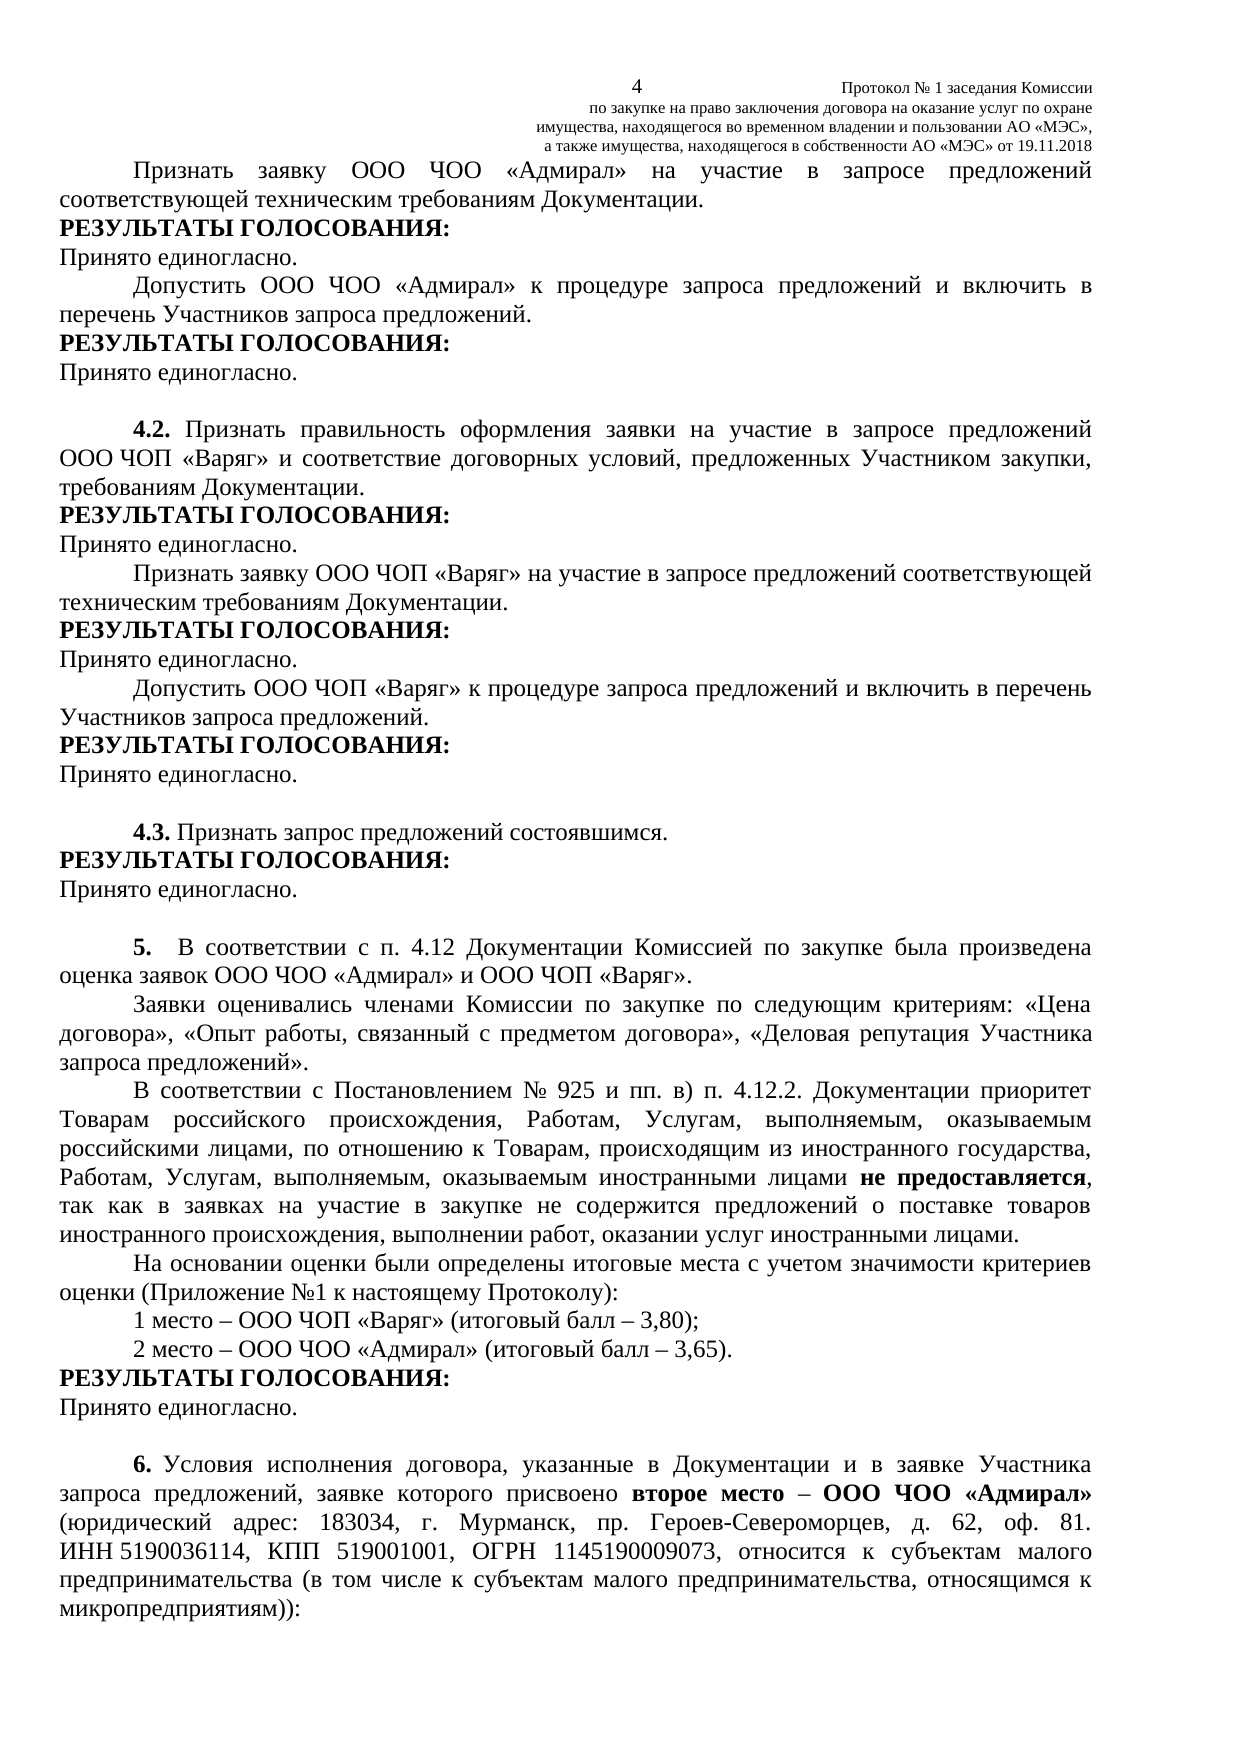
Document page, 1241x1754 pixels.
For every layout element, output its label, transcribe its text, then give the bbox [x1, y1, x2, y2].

text Допустить ООО ЧОП «Варяг» к процедуре запроса предложений и включить в перечень Участников запроса предложений. [59, 673, 1092, 730]
text РЕЗУЛЬТАТЫ ГОЛОСОВАНИЯ: [59, 845, 1092, 874]
text Принято единогласно. [59, 874, 1092, 903]
list Условия исполнения договора, указанные в Документации и в заявке Участника запроса предложений, заявке которого присвоено второе место – ООО ЧОО «Адмирал» (юридический адрес: 183034, г. Мурманск, пр. Героев-Североморцев, д. 62, оф. 81. ИНН 5190036114, КПП 519001001, ОГРН 1145190009073, относится к субъектам малого предпринимательства (в том числе к субъектам малого предпринимательства, относящимся к микропредприятиям)): [59, 1449, 1092, 1622]
text Принято единогласно. [59, 1392, 1092, 1420]
text Принято единогласно. [59, 529, 1092, 558]
text Принято единогласно. [59, 644, 1092, 673]
text Признать заявку ООО ЧОП «Варяг» на участие в запросе предложений соответствующей техническим требованиям Документации. [59, 558, 1092, 615]
text РЕЗУЛЬТАТЫ ГОЛОСОВАНИЯ: [59, 213, 1092, 242]
text Допустить ООО ЧОО «Адмирал» к процедуре запроса предложений и включить в перечень Участников запроса предложений. [59, 270, 1092, 328]
text Заявки оценивались членами Комиссии по закупке по следующим критериям: «Цена договора», «Опыт работы, связанный с предметом договора», «Деловая репутация Участника запроса предложений». [59, 989, 1092, 1075]
text Принято единогласно. [59, 357, 1092, 385]
text 4.2. Признать правильность оформления заявки на участие в запросе предложений ООО ЧОП «Варяг» и соответствие договорных условий, предложенных Участником закупки, требованиям Документации. [59, 414, 1092, 500]
text Принято единогласно. [59, 759, 1092, 788]
text 2 место – ООО ЧОО «Адмирал» (итоговый балл – 3,65). [59, 1334, 1092, 1363]
text РЕЗУЛЬТАТЫ ГОЛОСОВАНИЯ: [59, 1363, 1092, 1392]
text РЕЗУЛЬТАТЫ ГОЛОСОВАНИЯ: [59, 328, 1092, 357]
text Принято единогласно. [59, 242, 1092, 270]
text РЕЗУЛЬТАТЫ ГОЛОСОВАНИЯ: [59, 615, 1092, 644]
text На основании оценки были определены итоговые места с учетом значимости критериев оценки (Приложение №1 к настоящему Протоколу): [59, 1248, 1092, 1305]
text 1 место – ООО ЧОП «Варяг» (итоговый балл – 3,80); [59, 1305, 1092, 1334]
text РЕЗУЛЬТАТЫ ГОЛОСОВАНИЯ: [59, 730, 1092, 759]
list В соответствии с п. 4.12 Документации Комиссией по закупке была произведена оценка заявок ООО ЧОО «Адмирал» и ООО ЧОП «Варяг». [59, 932, 1092, 989]
text 4.3. Признать запрос предложений состоявшимся. [59, 817, 1092, 845]
text В соответствии с Постановлением № 925 и пп. в) п. 4.12.2. Документации приоритет Товарам российского происхождения, Работам, Услугам, выполняемым, оказываемым российскими лицами, по отношению к Товарам, происходящим из иностранного государства, Работам, Услугам, выполняемым, оказываемым иностранными лицами не предоставляется, так как в заявках на участие в закупке не содержится предложений о поставке товаров иностранного происхождения, выполнении работ, оказании услуг иностранными лицами. [59, 1075, 1092, 1248]
text РЕЗУЛЬТАТЫ ГОЛОСОВАНИЯ: [59, 500, 1092, 529]
text Признать заявку ООО ЧОО «Адмирал» на участие в запросе предложений соответствующей техническим требованиям Документации. [59, 155, 1092, 213]
